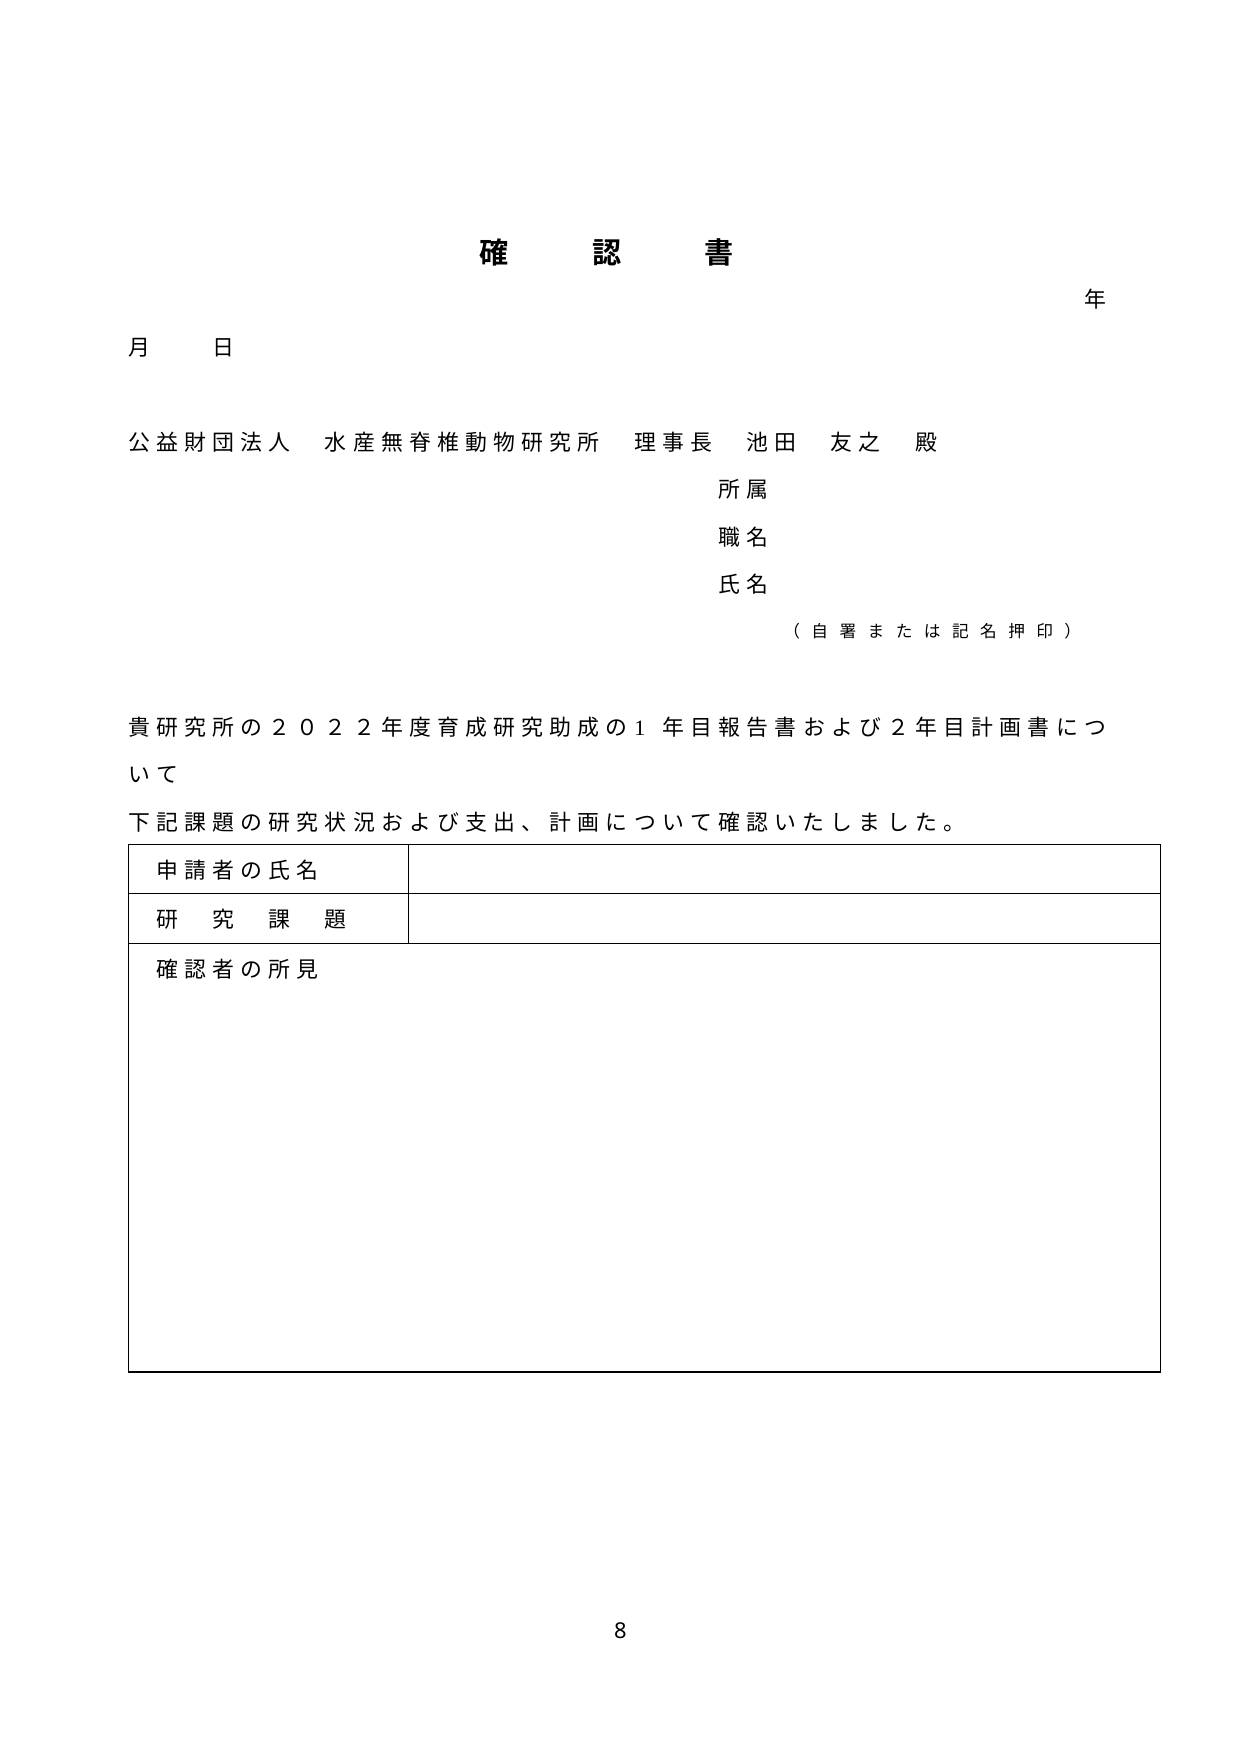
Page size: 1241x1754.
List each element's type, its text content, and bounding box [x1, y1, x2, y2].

table_cell [409, 894, 1160, 943]
text 氏名 [128, 559, 1112, 607]
text （自署または記名押印） [128, 607, 1092, 654]
text 所属 [128, 464, 1112, 512]
text 確 認 書 [128, 227, 1112, 274]
text 公益財団法人 水産無脊椎動物研究所 理事長 池田 友之 殿 [128, 417, 1112, 464]
text 貴研究所の２０２２年度育成研究助成の1年目報告書および２年目計画書について [128, 702, 1112, 797]
text 下記課題の研究状況および支出、計画について確認いたしました。 [128, 797, 1112, 844]
table_header [409, 845, 1160, 893]
table_cell 研 究 課 題 [129, 894, 408, 943]
table_cell 確認者の所見 [129, 944, 1160, 1371]
table_header 申請者の氏名 [129, 845, 408, 893]
text 職名 [128, 512, 1112, 559]
text 年 月 日 [128, 274, 1112, 369]
